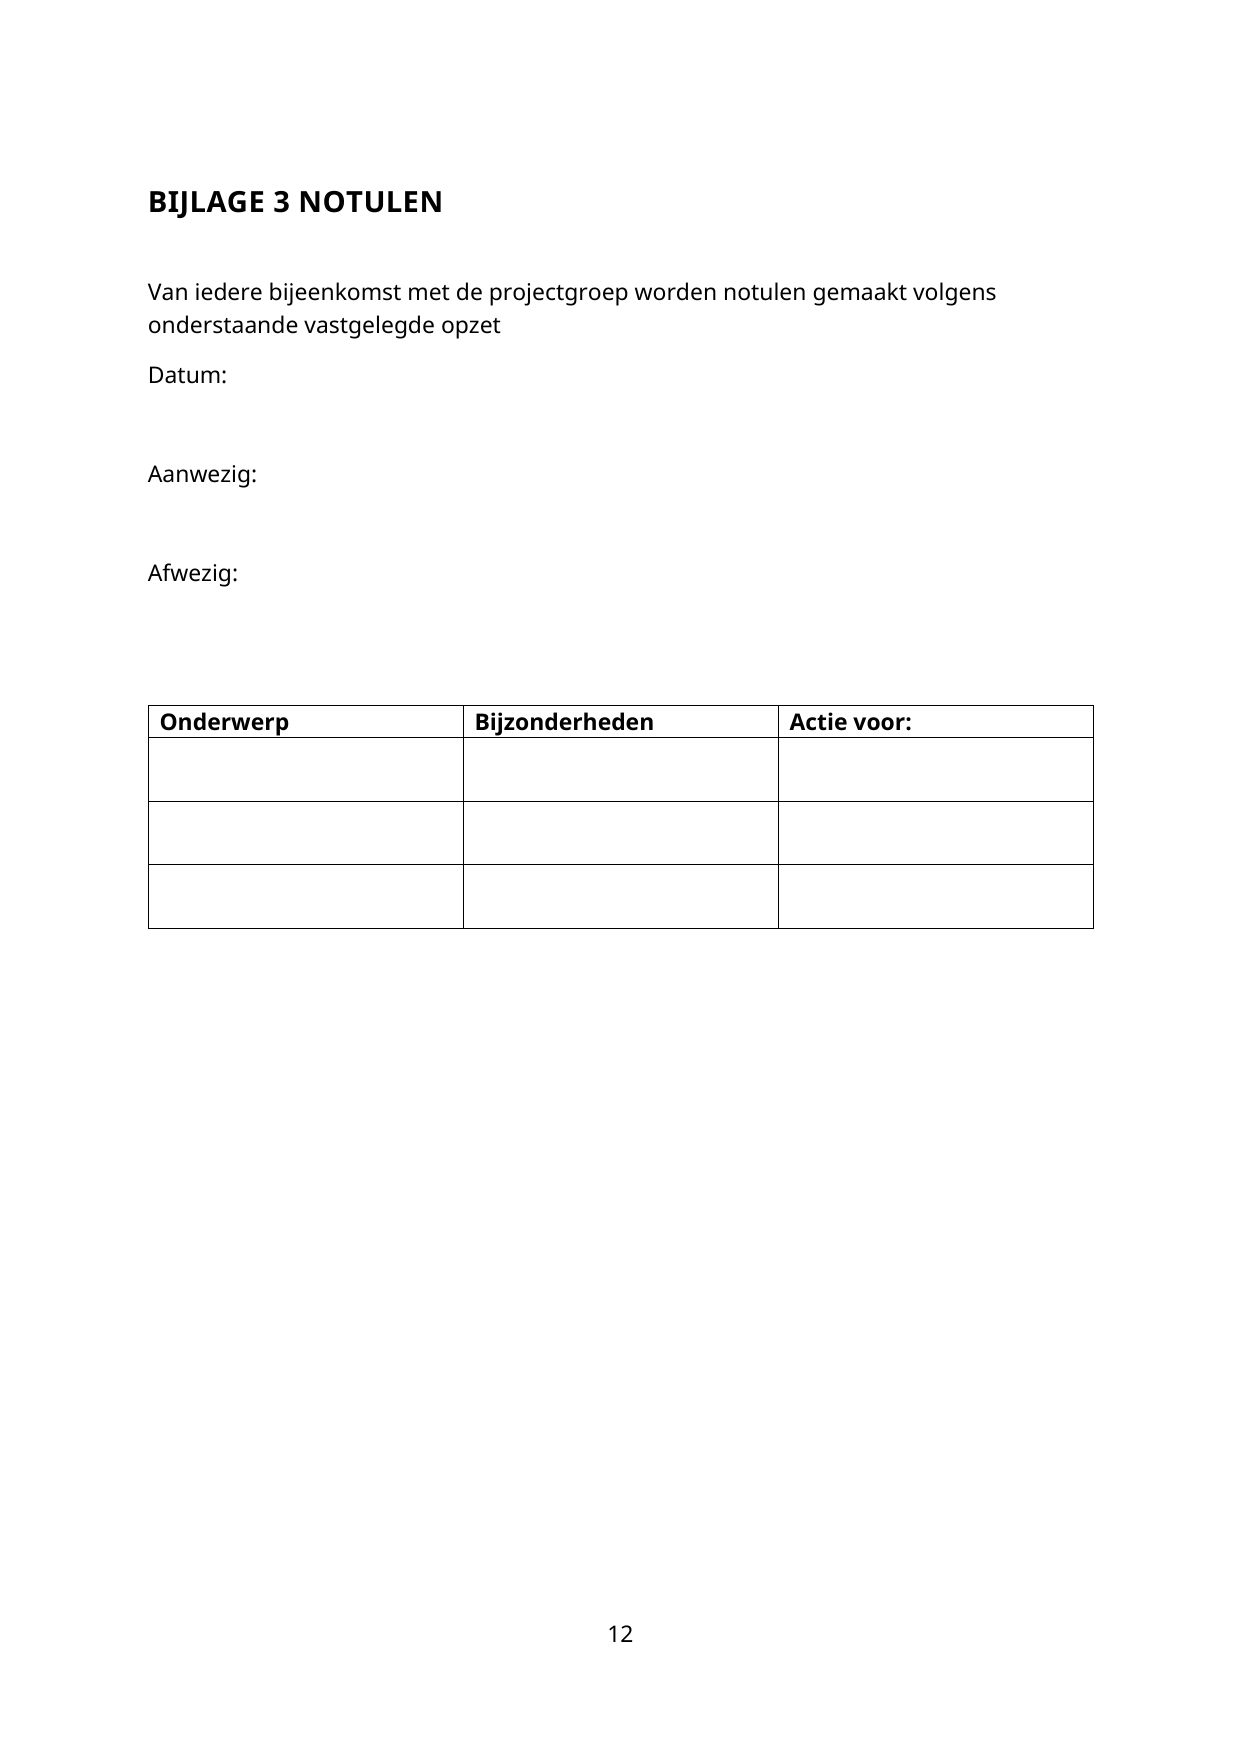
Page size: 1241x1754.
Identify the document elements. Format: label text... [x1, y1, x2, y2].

table_cell [779, 738, 1093, 801]
text Van iedere bijeenkomst met de projectgroep worden notulen gemaakt volgens onderstaande vastgelegde opzet [148, 276, 1093, 340]
table_cell [779, 865, 1093, 928]
table_header Onderwerp [149, 706, 463, 737]
table_header Bijzonderheden [464, 706, 778, 737]
text Aanwezig: [148, 457, 1093, 489]
subtitle Bijlage 3 Notulen [148, 181, 1093, 221]
table_cell [464, 865, 778, 928]
text Afwezig: [148, 556, 1093, 588]
table_cell [464, 738, 778, 801]
table_cell [464, 802, 778, 864]
table_cell [149, 738, 463, 801]
text Datum: [148, 358, 1093, 390]
table_header Actie voor: [779, 706, 1093, 737]
table_cell [149, 865, 463, 928]
table_cell [149, 802, 463, 864]
table_cell [779, 802, 1093, 864]
